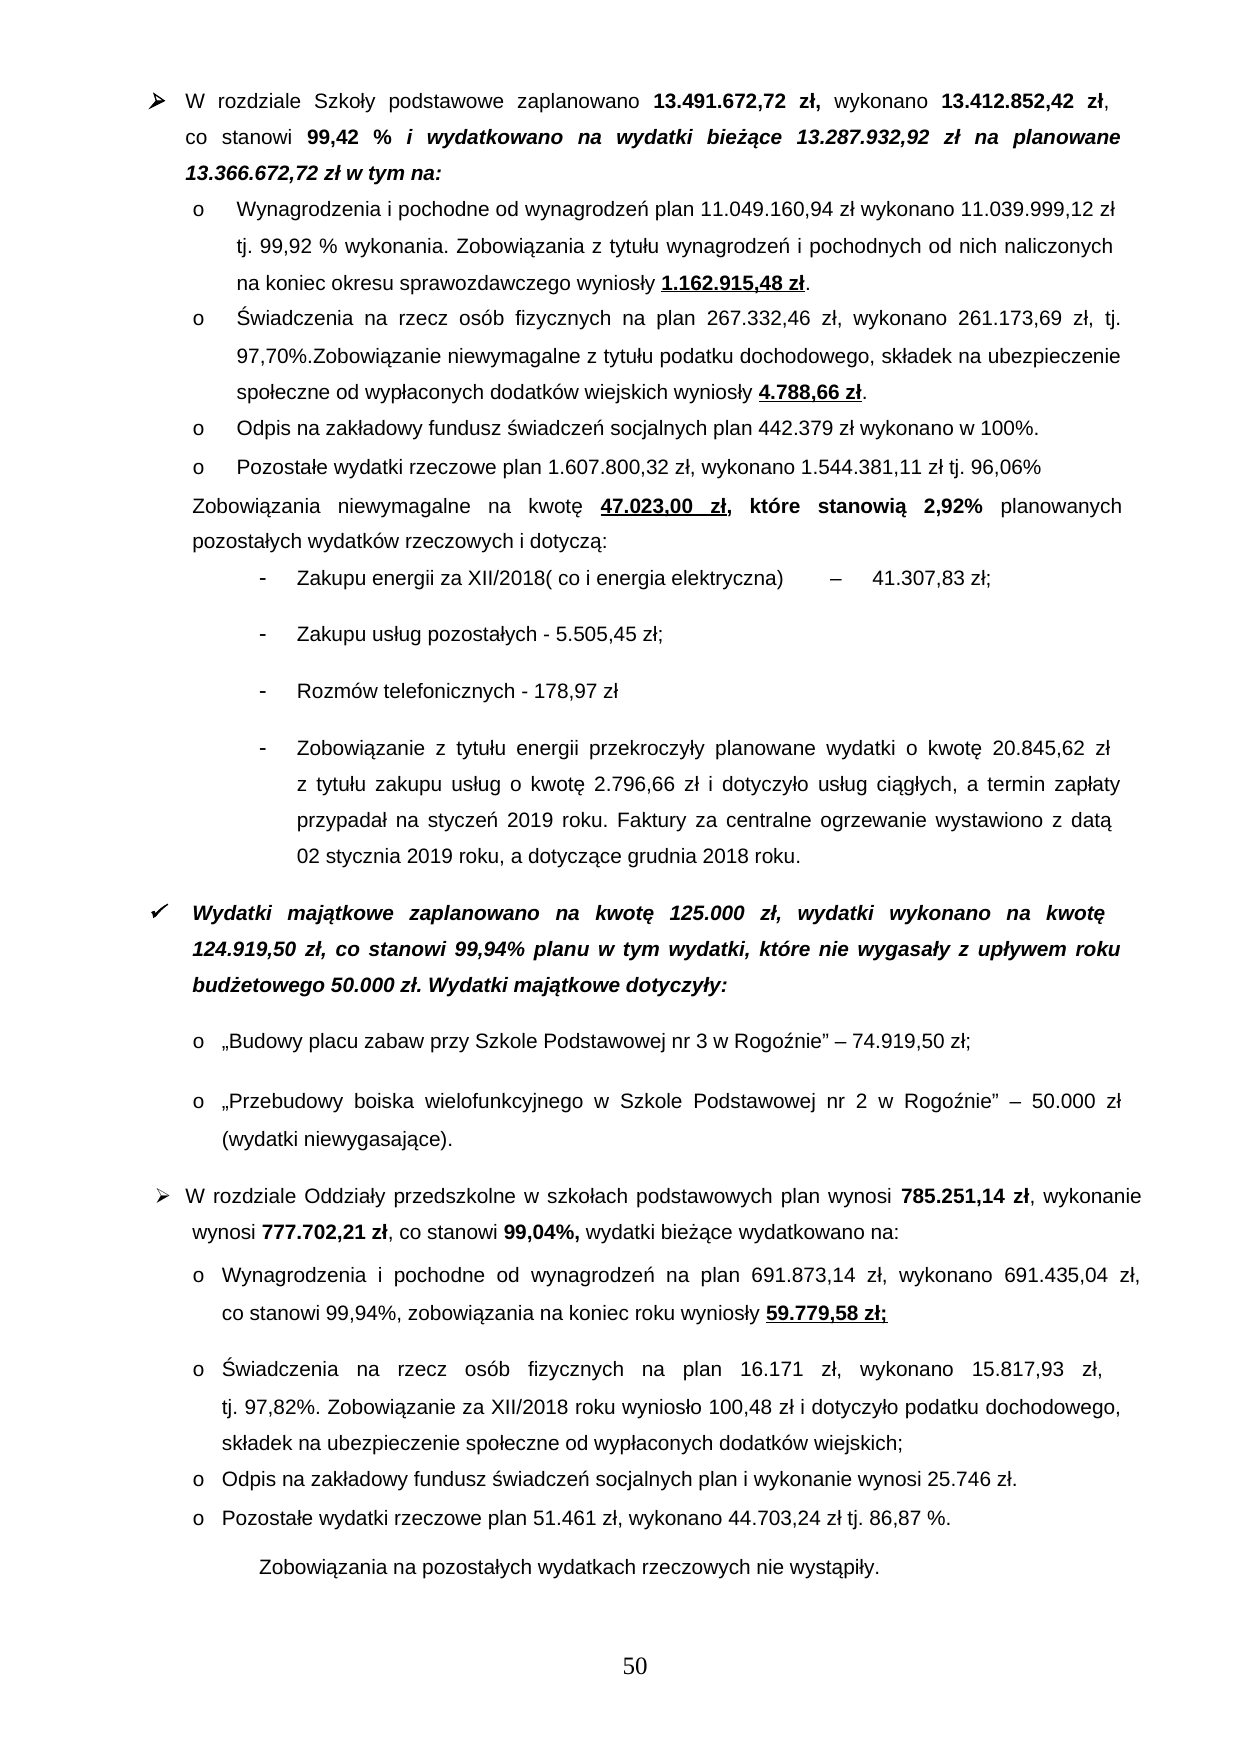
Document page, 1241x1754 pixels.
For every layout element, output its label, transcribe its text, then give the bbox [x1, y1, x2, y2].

list Świadczenia na rzecz osób fizycznych na plan 16.171 zł, wykonano 15.817,93 zł, tj. 97,82%. Zobowiązanie za XII/2018 roku wyniosło 100,48 zł i dotyczyło podatku dochodowego, składek na ubezpieczenie społeczne od wypłaconych dodatków wiejskich; [192, 1357, 1122, 1455]
text Zobowiązania niewymagalne na kwotę 47.023,00 zł, które stanowią 2,92% planowanych pozostałych wydatków rzeczowych i dotyczą: [192, 493, 1122, 553]
list Pozostałe wydatki rzeczowe plan 1.607.800,32 zł, wykonano 1.544.381,11 zł tj. 96,06% [192, 455, 1122, 481]
list Wydatki majątkowe zaplanowano na kwotę 125.000 zł, wydatki wykonano na kwotę 124.919,50 zł, co stanowi 99,94% planu w tym wydatki, które nie wygasały z upływem roku budżetowego 50.000 zł. Wydatki majątkowe dotyczyły: [148, 901, 1122, 997]
list Pozostałe wydatki rzeczowe plan 51.461 zł, wykonano 44.703,24 zł tj. 86,87 %. [192, 1506, 1122, 1532]
list Zobowiązanie z tytułu energii przekroczyły planowane wydatki o kwotę 20.845,62 zł z tytułu zakupu usług o kwotę 2.796,66 zł i dotyczyło usług ciągłych, a termin zapłaty przypadał na styczeń 2019 roku. Faktury za centralne ogrzewanie wystawiono z datą 02 stycznia 2019 roku, a dotyczące grudnia 2018 roku. [259, 736, 1122, 868]
list Odpis na zakładowy fundusz świadczeń socjalnych plan i wykonanie wynosi 25.746 zł. [192, 1467, 1122, 1493]
list „Budowy placu zabaw przy Szkole Podstawowej nr 3 w Rogoźnie” – 74.919,50 zł; [192, 1029, 1122, 1055]
list W rozdziale Szkoły podstawowe zaplanowano 13.491.672,72 zł, wykonano 13.412.852,42 zł, co stanowi 99,42 % i wydatkowano na wydatki bieżące 13.287.932,92 zł na planowane 13.366.672,72 zł w tym na: [148, 89, 1122, 184]
list Wynagrodzenia i pochodne od wynagrodzeń na plan 691.873,14 zł, wykonano 691.435,04 zł, co stanowi 99,94%, zobowiązania na koniec roku wyniosły 59.779,58 zł; [192, 1263, 1142, 1324]
list Odpis na zakładowy fundusz świadczeń socjalnych plan 442.379 zł wykonano w 100%. [192, 416, 1122, 442]
list Zakupu energii za XII/2018( co i energia elektryczna) – 41.307,83 zł; [259, 565, 1122, 589]
text Zobowiązania na pozostałych wydatkach rzeczowych nie wystąpiły. [185, 1555, 1122, 1579]
list Świadczenia na rzecz osób fizycznych na plan 267.332,46 zł, wykonano 261.173,69 zł, tj. 97,70%.Zobowiązanie niewymagalne z tytułu podatku dochodowego, składek na ubezpieczenie społeczne od wypłaconych dodatków wiejskich wyniosły 4.788,66 zł. [192, 306, 1122, 404]
list „Przebudowy boiska wielofunkcyjnego w Szkole Podstawowej nr 2 w Rogoźnie” – 50.000 zł (wydatki niewygasające). [192, 1089, 1122, 1151]
list Rozmów telefonicznych - 178,97 zł [259, 679, 1122, 703]
list W rozdziale Oddziały przedszkolne w szkołach podstawowych plan wynosi 785.251,14 zł, wykonanie wynosi 777.702,21 zł, co stanowi 99,04%, wydatki bieżące wydatkowano na: [154, 1183, 1142, 1243]
list Zakupu usług pozostałych - 5.505,45 zł; [259, 622, 1122, 646]
list Wynagrodzenia i pochodne od wynagrodzeń plan 11.049.160,94 zł wykonano 11.039.999,12 zł tj. 99,92 % wykonania. Zobowiązania z tytułu wynagrodzeń i pochodnych od nich naliczonych na koniec okresu sprawozdawczego wyniosły 1.162.915,48 zł. [192, 197, 1122, 294]
